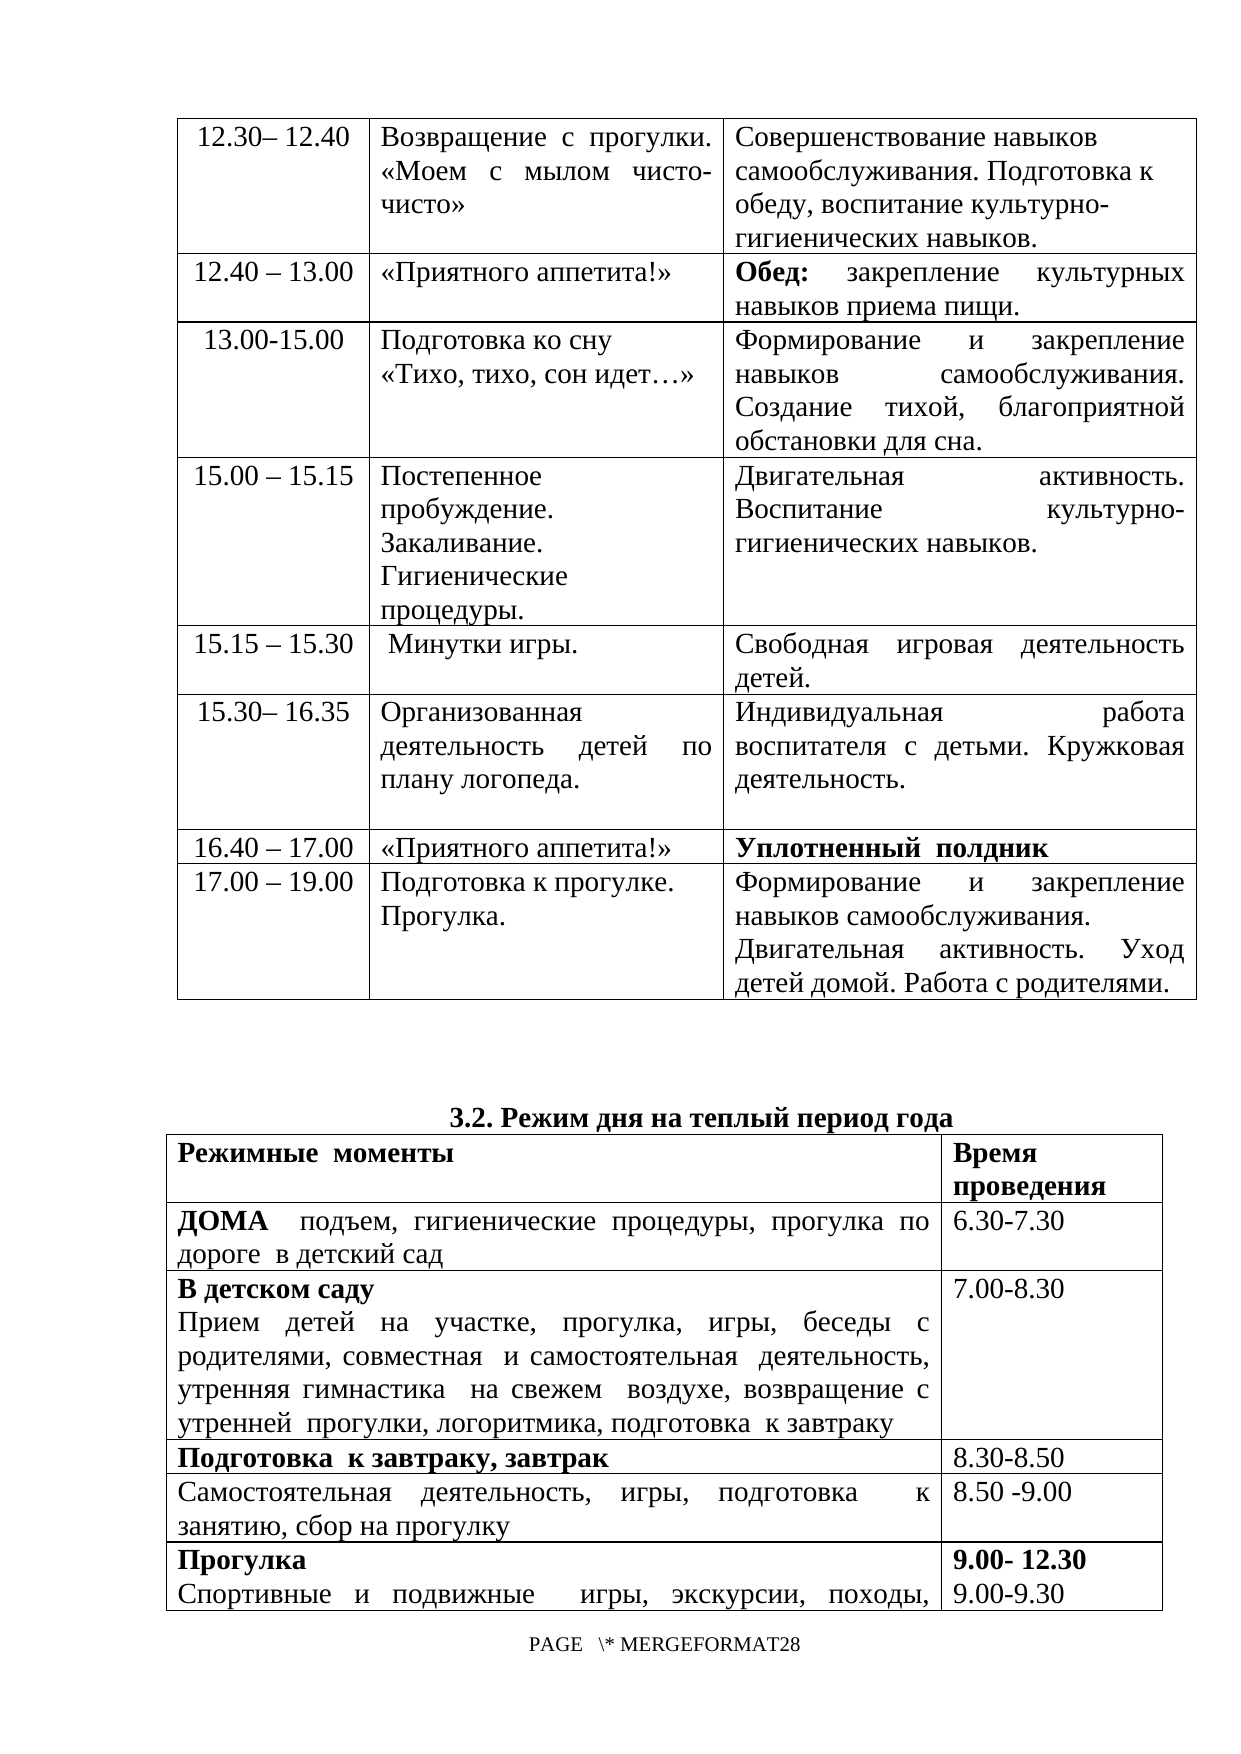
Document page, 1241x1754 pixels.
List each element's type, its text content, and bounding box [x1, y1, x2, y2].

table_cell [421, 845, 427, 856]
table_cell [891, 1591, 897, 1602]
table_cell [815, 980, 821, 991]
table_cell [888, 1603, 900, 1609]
text 3.2. Режим дня на теплый период года [177, 1100, 1152, 1134]
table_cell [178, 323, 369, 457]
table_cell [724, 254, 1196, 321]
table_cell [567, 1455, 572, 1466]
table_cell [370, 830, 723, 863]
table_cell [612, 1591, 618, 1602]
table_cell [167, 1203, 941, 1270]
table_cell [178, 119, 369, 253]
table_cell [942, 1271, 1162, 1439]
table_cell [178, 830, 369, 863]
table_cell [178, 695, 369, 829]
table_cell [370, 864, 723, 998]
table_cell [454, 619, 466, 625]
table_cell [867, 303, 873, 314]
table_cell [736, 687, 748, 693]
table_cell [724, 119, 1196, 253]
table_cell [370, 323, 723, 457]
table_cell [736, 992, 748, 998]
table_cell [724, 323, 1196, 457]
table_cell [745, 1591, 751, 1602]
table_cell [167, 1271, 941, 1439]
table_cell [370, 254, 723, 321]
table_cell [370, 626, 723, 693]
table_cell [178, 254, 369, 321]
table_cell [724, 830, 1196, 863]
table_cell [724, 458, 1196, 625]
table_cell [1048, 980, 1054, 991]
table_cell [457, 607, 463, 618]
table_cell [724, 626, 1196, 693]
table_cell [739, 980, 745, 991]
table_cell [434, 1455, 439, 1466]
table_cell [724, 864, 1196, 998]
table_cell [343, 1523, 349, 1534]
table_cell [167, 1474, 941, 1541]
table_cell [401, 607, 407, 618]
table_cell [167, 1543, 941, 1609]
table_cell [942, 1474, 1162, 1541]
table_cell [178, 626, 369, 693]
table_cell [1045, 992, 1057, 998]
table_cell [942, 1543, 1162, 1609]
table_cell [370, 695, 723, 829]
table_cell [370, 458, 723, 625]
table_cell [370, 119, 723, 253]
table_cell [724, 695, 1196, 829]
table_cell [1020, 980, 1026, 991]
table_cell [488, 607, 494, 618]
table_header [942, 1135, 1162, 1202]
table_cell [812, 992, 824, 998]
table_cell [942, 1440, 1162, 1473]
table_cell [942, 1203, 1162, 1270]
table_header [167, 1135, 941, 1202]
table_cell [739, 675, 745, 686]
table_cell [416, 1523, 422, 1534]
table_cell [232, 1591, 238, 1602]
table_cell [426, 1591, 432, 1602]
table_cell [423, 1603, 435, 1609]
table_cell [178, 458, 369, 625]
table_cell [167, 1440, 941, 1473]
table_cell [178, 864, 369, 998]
